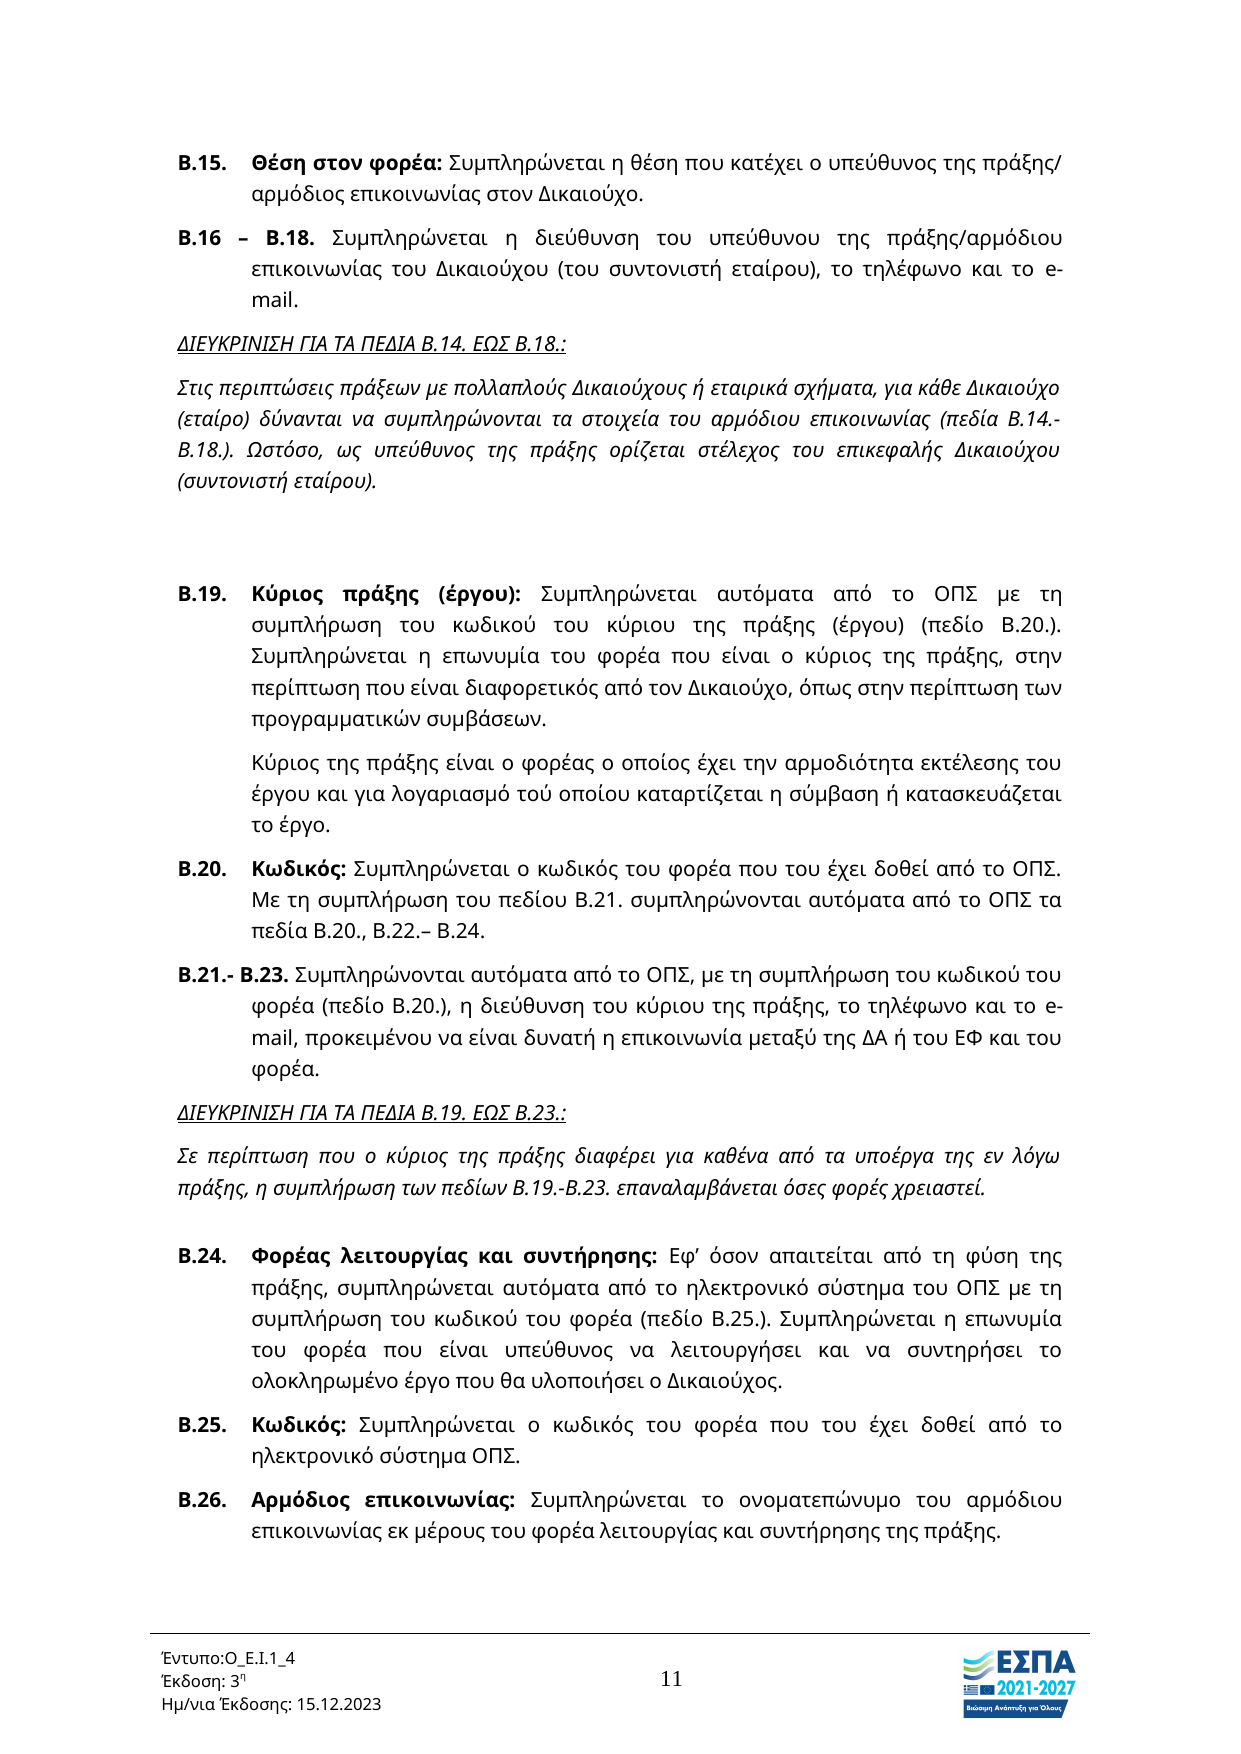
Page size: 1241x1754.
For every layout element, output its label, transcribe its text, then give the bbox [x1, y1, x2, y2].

text ΔΙΕΥΚΡΙΝΙΣΗ ΓΙΑ ΤΑ ΠΕΔΙΑ Β.14. ΕΩΣ Β.18.: [177, 329, 1063, 357]
text Στις περιπτώσεις πράξεων με πολλαπλούς Δικαιούχους ή εταιρικά σχήματα, για κάθε Δικαιούχο (εταίρο) δύνανται να συμπληρώνονται τα στοιχεία του αρμόδιου επικοινωνίας (πεδία Β.14.-Β.18.). Ωστόσο, ως υπεύθυνος της πράξης ορίζεται στέλεχος του επικεφαλής Δικαιούχου (συντονιστή εταίρου). [177, 373, 1063, 495]
list Κωδικός: Συμπληρώνεται ο κωδικός του φορέα που του έχει δοθεί από το ηλεκτρονικό σύστημα ΟΠΣ. [177, 1410, 1063, 1470]
list Φορέας λειτουργίας και συντήρησης: Εφ’ όσον απαιτείται από τη φύση της πράξης, συμπληρώνεται αυτόματα από το ηλεκτρονικό σύστημα του ΟΠΣ με τη συμπλήρωση του κωδικού του φορέα (πεδίο Β.25.). Συμπληρώνεται η επωνυμία του φορέα που είναι υπεύθυνος να λειτουργήσει και να συντηρήσει το ολοκληρωμένο έργο που θα υλοποιήσει ο Δικαιούχος. [177, 1241, 1063, 1395]
text Κύριος της πράξης είναι ο φορέας ο οποίος έχει την αρμοδιότητα εκτέλεσης του έργου και για λογαριασμό τού οποίου καταρτίζεται η σύμβαση ή κατασκευάζεται το έργο. [251, 748, 1063, 839]
list Κωδικός: Συμπληρώνεται ο κωδικός του φορέα που του έχει δοθεί από το ΟΠΣ. Με τη συμπλήρωση του πεδίου Β.21. συμπληρώνονται αυτόματα από το ΟΠΣ τα πεδία Β.20., Β.22.– Β.24. [177, 854, 1063, 945]
picture [957, 1646, 1080, 1722]
text ΔΙΕΥΚΡΙΝΙΣΗ ΓΙΑ ΤΑ ΠΕΔΙΑ Β.19. ΕΩΣ Β.23.: [177, 1098, 1063, 1126]
text Σε περίπτωση που ο κύριος της πράξης διαφέρει για καθένα από τα υποέργα της εν λόγω πράξης, η συμπλήρωση των πεδίων Β.19.-Β.23. επαναλαμβάνεται όσες φορές χρειαστεί. [177, 1141, 1063, 1201]
list Θέση στον φορέα: Συμπληρώνεται η θέση που κατέχει ο υπεύθυνος της πράξης/ αρμόδιος επικοινωνίας στον Δικαιούχο. [177, 148, 1063, 207]
text Β.16 – Β.18. Συμπληρώνεται η διεύθυνση του υπεύθυνου της πράξης/αρμόδιου επικοινωνίας του Δικαιούχου (του συντονιστή εταίρου), το τηλέφωνο και το e-mail. [177, 223, 1063, 314]
list Κύριος πράξης (έργου): Συμπληρώνεται αυτόματα από το ΟΠΣ με τη συμπλήρωση του κωδικού του κύριου της πράξης (έργου) (πεδίο Β.20.). Συμπληρώνεται η επωνυμία του φορέα που είναι ο κύριος της πράξης, στην περίπτωση που είναι διαφορετικός από τον Δικαιούχο, όπως στην περίπτωση των προγραμματικών συμβάσεων. [177, 579, 1063, 732]
text Β.21.- Β.23. Συμπληρώνονται αυτόματα από το ΟΠΣ, με τη συμπλήρωση του κωδικού του φορέα (πεδίο Β.20.), η διεύθυνση του κύριου της πράξης, το τηλέφωνο και το e-mail, προκειμένου να είναι δυνατή η επικοινωνία μεταξύ της ΔΑ ή του ΕΦ και του φορέα. [177, 960, 1063, 1082]
text Β.26. Αρμόδιος επικοινωνίας: Συμπληρώνεται το ονοματεπώνυμο του αρμόδιου επικοινωνίας εκ μέρους του φορέα λειτουργίας και συντήρησης της πράξης. [177, 1485, 1063, 1545]
